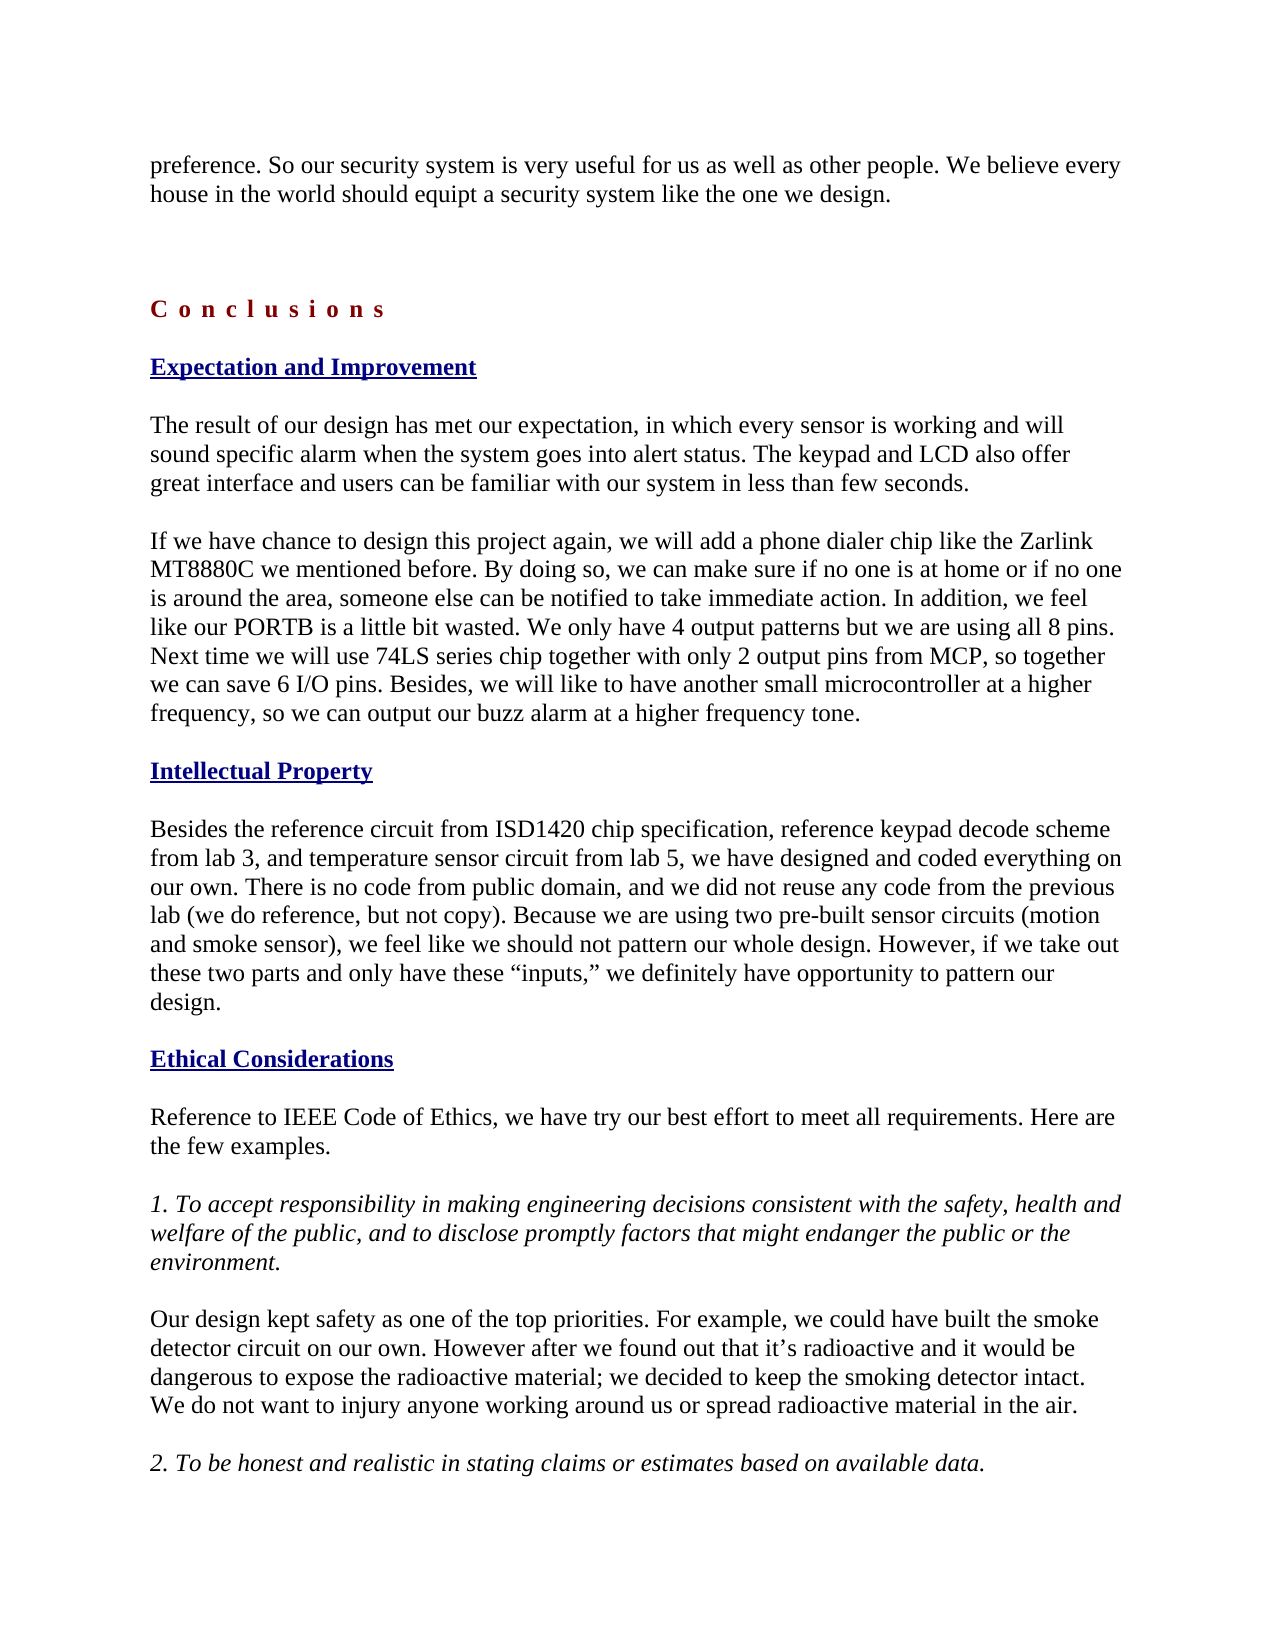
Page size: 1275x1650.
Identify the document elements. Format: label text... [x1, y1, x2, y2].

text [150, 150, 1125, 207]
text Intellectual Property [150, 756, 1125, 785]
text The result of our design has met our expectation, in which every sensor is working and will sound specific alarm when the system goes into alert status. The keypad and LCD also offer great interface and users can be familiar with our system in less than few seconds. [150, 410, 1125, 497]
text Reference to IEEE Code of Ethics, we have try our best effort to meet all requirements. Here are the few examples. [150, 1102, 1125, 1160]
text If we have chance to design this project again, we will add a phone dialer chip like the Zarlink MT8880C we mentioned before. By doing so, we can make sure if no one is at home or if no one is around the area, someone else can be notified to take immediate action. In addition, we feel like our PORTB is a little bit wasted. We only have 4 output patterns but we are using all 8 pins. Next time we will use 74LS series chip together with only 2 output pins from MCP, so together we can save 6 I/O pins. Besides, we will like to have another small microcontroller at a higher frequency, so we can output our buzz alarm at a higher frequency tone. [150, 526, 1125, 727]
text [150, 1189, 1125, 1477]
text Conclusions [150, 294, 1125, 323]
text Expectation and Improvement [150, 352, 1125, 381]
text Besides the reference circuit from ISD1420 chip specification, reference keypad decode scheme from lab 3, and temperature sensor circuit from lab 5, we have designed and coded everything on our own. There is no code from public domain, and we did not reuse any code from the previous lab (we do reference, but not copy). Because we are using two pre-built sensor circuits (motion and smoke sensor), we feel like we should not pattern our whole design. However, if we take out these two parts and only have these “inputs,” we definitely have opportunity to pattern our design. [150, 814, 1125, 1015]
text Ethical Considerations [150, 1044, 1125, 1073]
